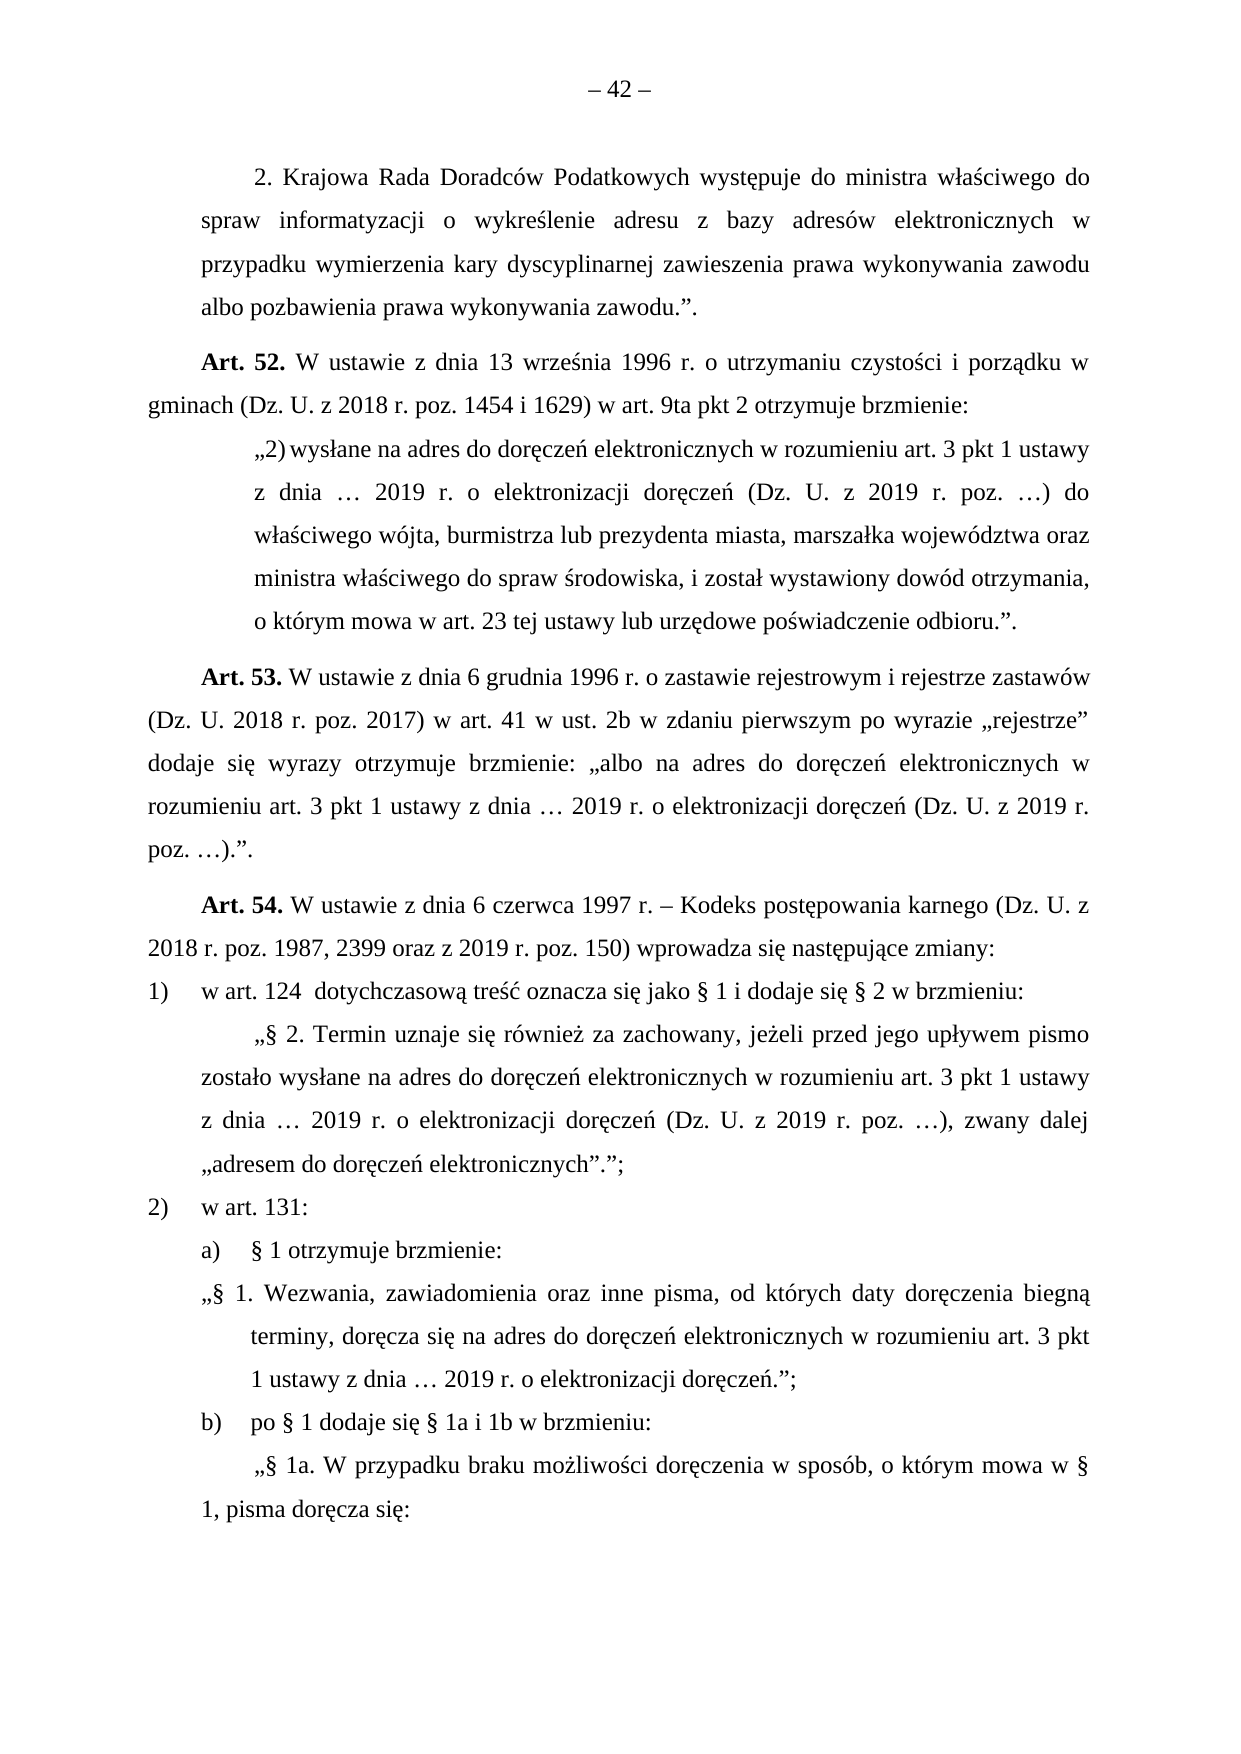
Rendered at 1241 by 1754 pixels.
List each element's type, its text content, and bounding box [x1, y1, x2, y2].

text „§ 1a. W przypadku braku możliwości doręczenia w sposób, o którym mowa w § 1, pisma doręcza się: [201, 1451, 1091, 1522]
text „§ 2. Termin uznaje się również za zachowany, jeżeli przed jego upływem pismo zostało wysłane na adres do doręczeń elektronicznych w rozumieniu art. 3 pkt 1 ustawy z dnia … 2019 r. o elektronizacji doręczeń (Dz. U. z 2019 r. poz. …), zwany dalej „adresem do doręczeń elektronicznych”.”; [201, 1019, 1091, 1177]
text „2) wysłane na adres do doręczeń elektronicznych w rozumieniu art. 3 pkt 1 ustawy z dnia … 2019 r. o elektronizacji doręczeń (Dz. U. z 2019 r. poz. …) do właściwego wójta, burmistrza lub prezydenta miasta, marszałka województwa oraz ministra właściwego do spraw środowiska, i został wystawiony dowód otrzymania, o którym mowa w art. 23 tej ustawy lub urzędowe poświadczenie odbioru.”. [254, 434, 1091, 635]
text Art. 53. W ustawie z dnia 6 grudnia 1996 r. o zastawie rejestrowym i rejestrze zastawów (Dz. U. 2018 r. poz. 2017) w art. 41 w ust. 2b w zdaniu pierwszym po wyrazie „rejestrze” dodaje się wyrazy otrzymuje brzmienie: „albo na adres do doręczeń elektronicznych w rozumieniu art. 3 pkt 1 ustawy z dnia … 2019 r. o elektronizacji doręczeń (Dz. U. z 2019 r. poz. …).”. [148, 662, 1091, 863]
text 2) w art. 131: [148, 1192, 1091, 1221]
text 2. Krajowa Rada Doradców Podatkowych występuje do ministra właściwego do spraw informatyzacji o wykreślenie adresu z bazy adresów elektronicznych w przypadku wymierzenia kary dyscyplinarnej zawieszenia prawa wykonywania zawodu albo pozbawienia prawa wykonywania zawodu.”. [201, 162, 1091, 321]
text Art. 52. W ustawie z dnia 13 września 1996 r. o utrzymaniu czystości i porządku w gminach (Dz. U. z 2018 r. poz. 1454 i 1629) w art. 9ta pkt 2 otrzymuje brzmienie: [148, 347, 1091, 419]
text 1) w art. 124 dotychczasową treść oznacza się jako § 1 i dodaje się § 2 w brzmieniu: [148, 976, 1091, 1005]
text a) § 1 otrzymuje brzmienie: [201, 1235, 1091, 1264]
text „§ 1. Wezwania, zawiadomienia oraz inne pisma, od których daty doręczenia biegną terminy, doręcza się na adres do doręczeń elektronicznych w rozumieniu art. 3 pkt 1 ustawy z dnia … 2019 r. o elektronizacji doręczeń.”; [201, 1278, 1091, 1393]
text b) po § 1 dodaje się § 1a i 1b w brzmieniu: [201, 1407, 1091, 1436]
text Art. 54. W ustawie z dnia 6 czerwca 1997 r. – Kodeks postępowania karnego (Dz. U. z 2018 r. poz. 1987, 2399 oraz z 2019 r. poz. 150) wprowadza się następujące zmiany: [148, 890, 1091, 962]
